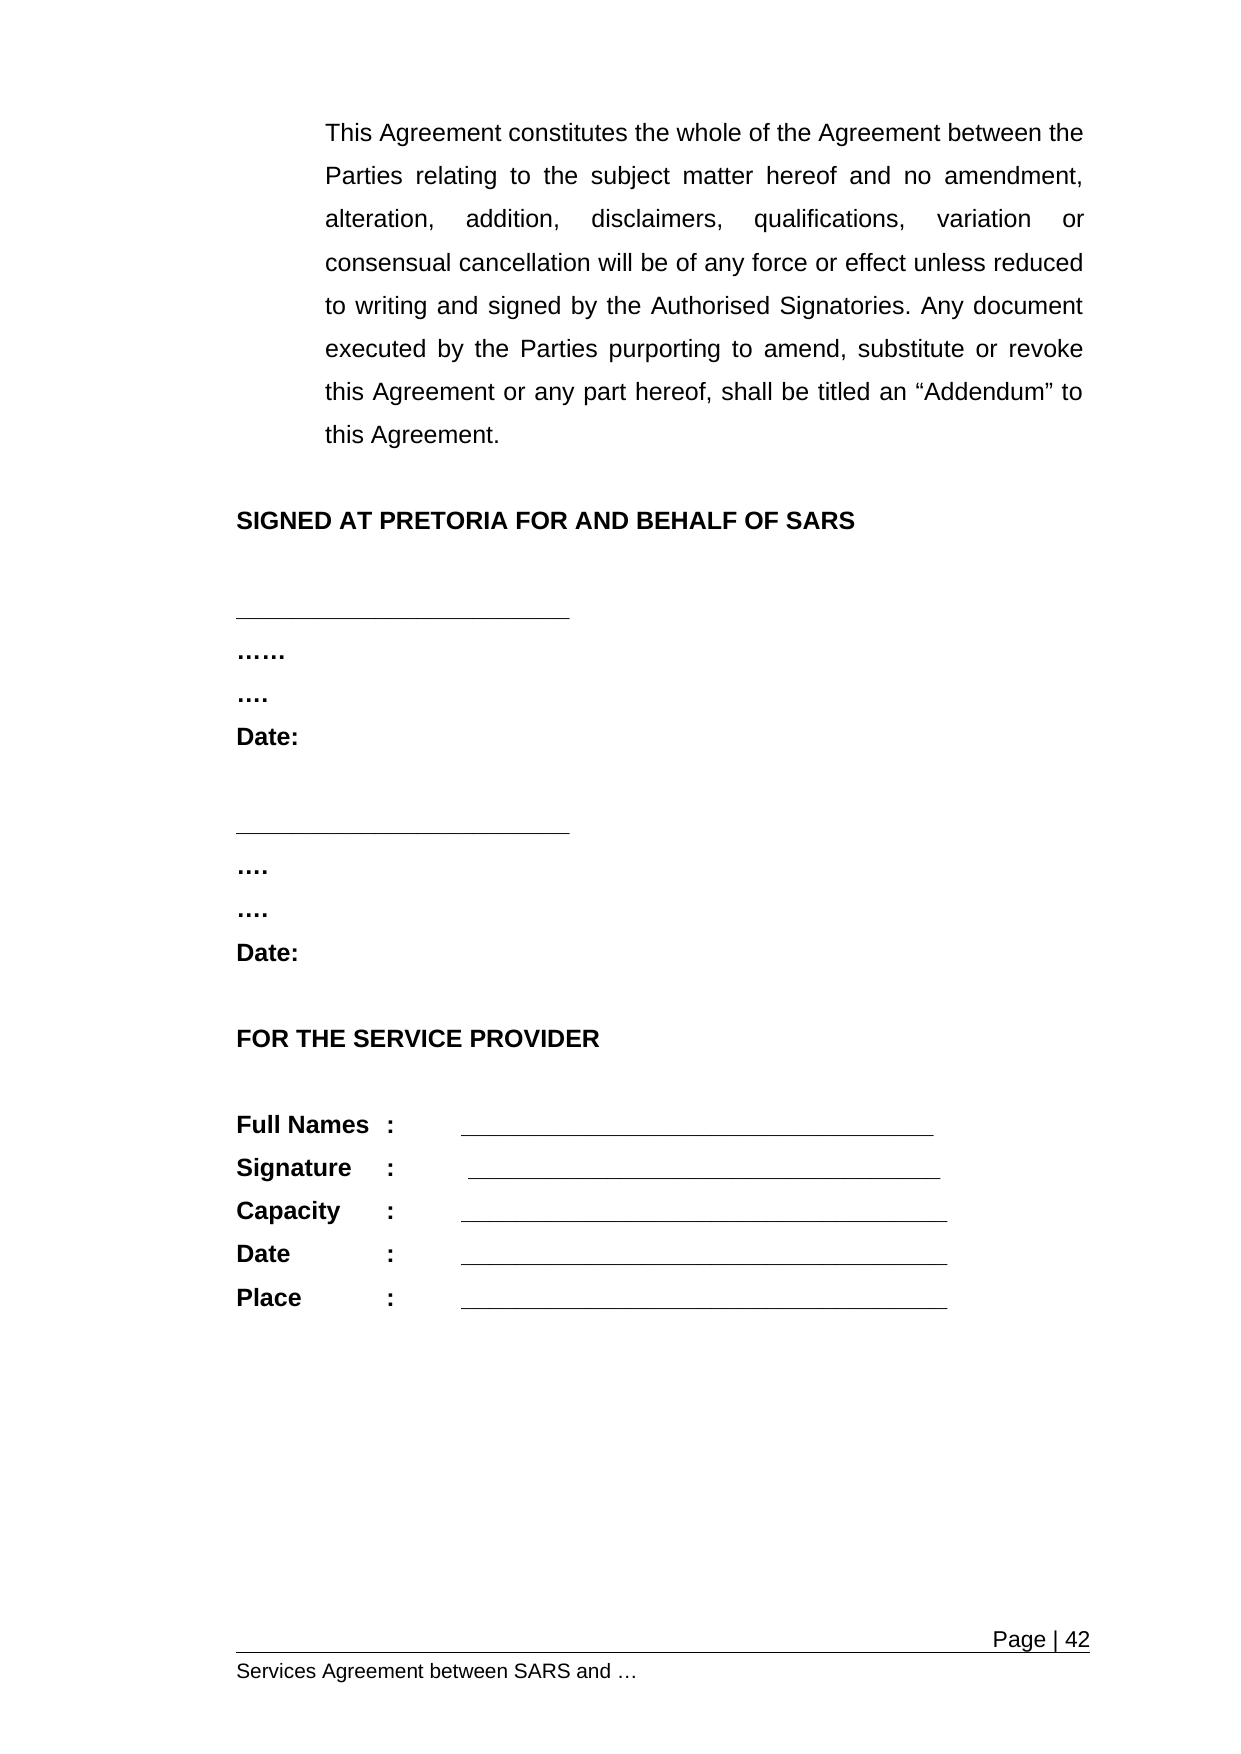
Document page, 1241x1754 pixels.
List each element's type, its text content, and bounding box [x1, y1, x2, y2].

text This Agreement constitutes the whole of the Agreement between the Parties relating to the subject matter hereof and no amendment, alteration, addition, disclaimers, qualifications, variation or consensual cancellation will be of any force or effect unless reduced to writing and signed by the Authorised Signatories. Any document executed by the Parties purporting to amend, substitute or revoke this Agreement or any part hereof, shall be titled an “Addendum” to this Agreement. [325, 118, 1084, 449]
text …. [236, 679, 1090, 708]
text Date: [236, 722, 1090, 751]
text Full Names : __________________________________ [236, 1110, 1090, 1139]
text FOR THE SERVICE PROVIDER [236, 1024, 1090, 1053]
text Capacity : ___________________________________ [236, 1196, 1090, 1225]
text …. [236, 851, 1090, 880]
text Place : ___________________________________ [236, 1283, 1090, 1311]
text Date : ___________________________________ [236, 1239, 1090, 1268]
text Signature : __________________________________ [236, 1153, 1090, 1182]
text ________________________ [236, 808, 1090, 837]
text SIGNED AT PRETORIA FOR AND BEHALF OF SARS [236, 506, 1090, 535]
text …… [236, 636, 1090, 664]
text Date: [236, 938, 1090, 966]
text ________________________ [236, 593, 1090, 621]
text …. [236, 894, 1090, 923]
